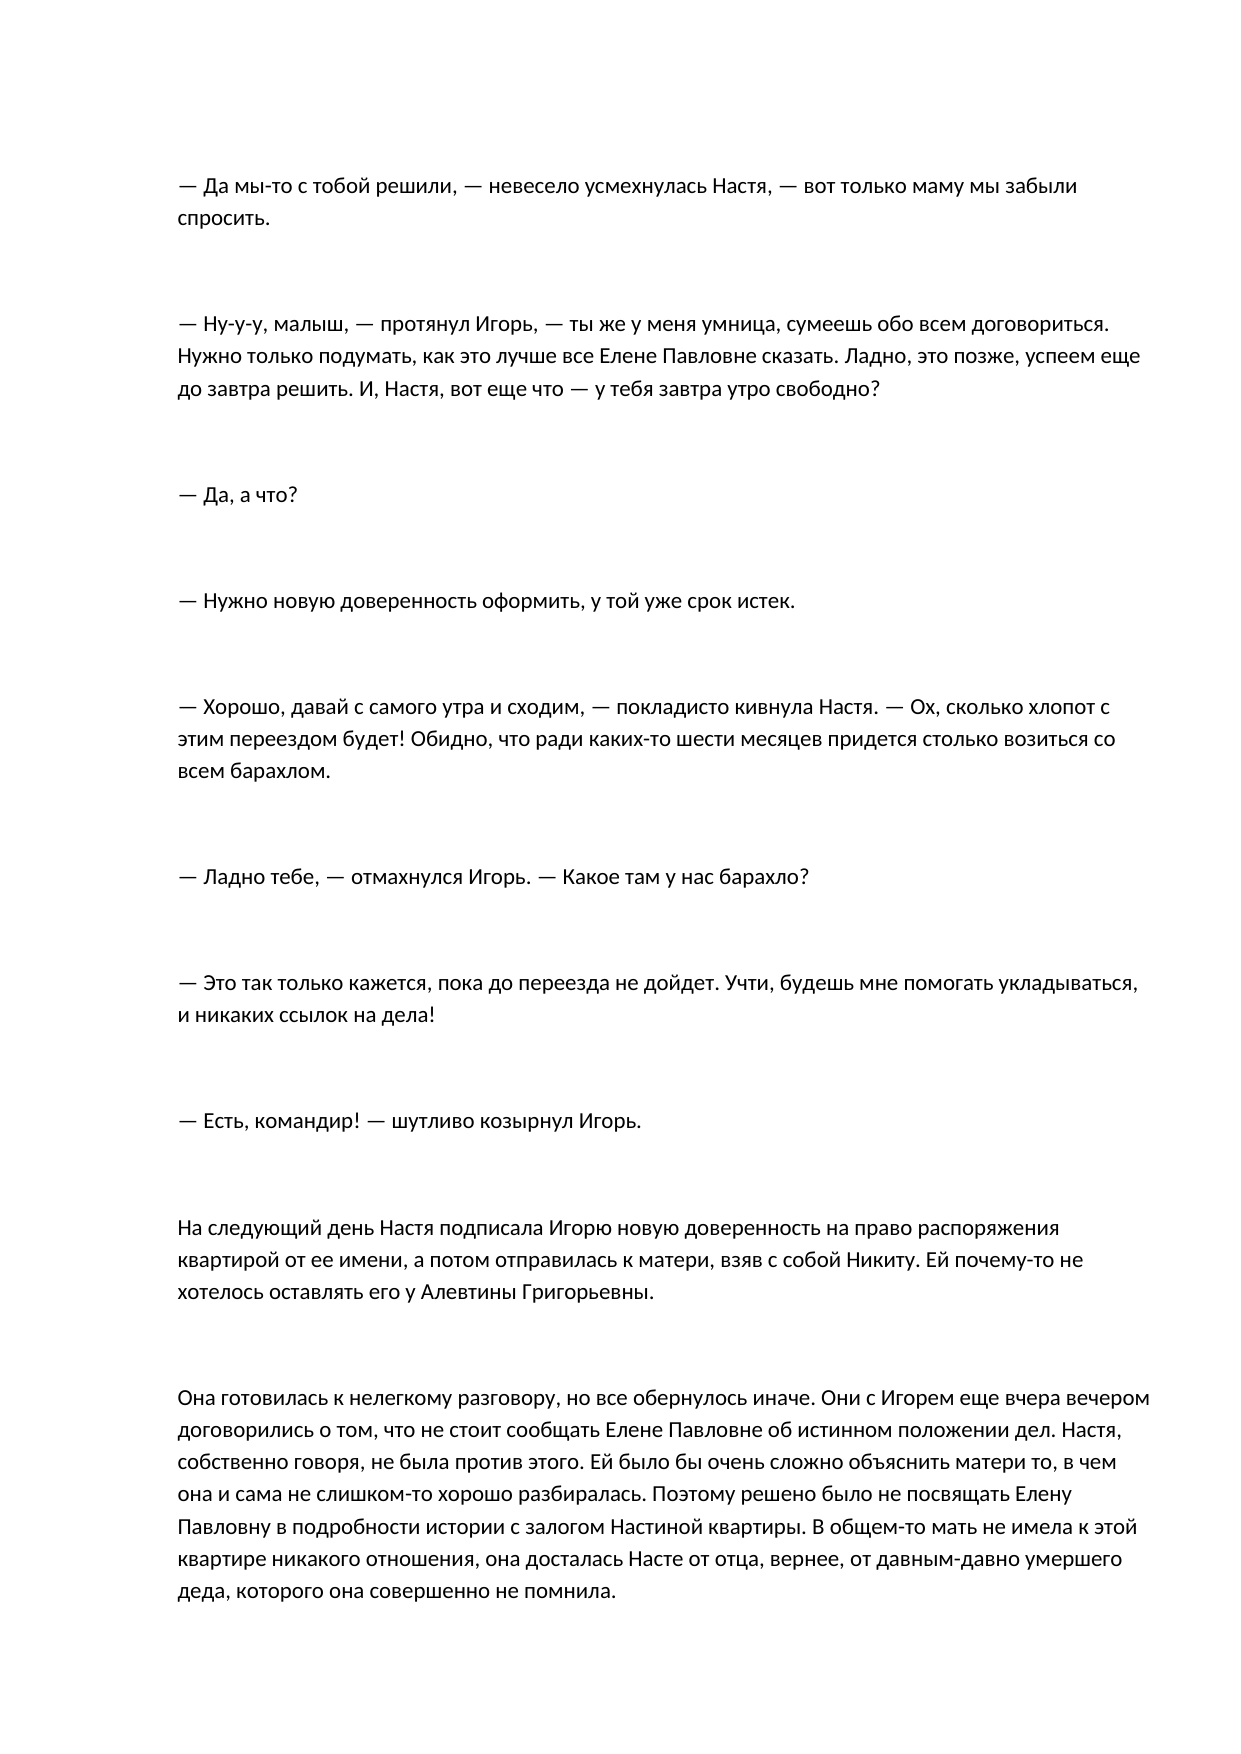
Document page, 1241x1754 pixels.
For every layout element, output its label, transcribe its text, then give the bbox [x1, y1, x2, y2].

text — Это так только кажется, пока до переезда не дойдет. Учти, будешь мне помогать укладываться, и никаких ссылок на дела! [177, 968, 1152, 1028]
text — Нужно новую доверенность оформить, у той уже срок истек. [177, 586, 1152, 614]
text — Да мы-то с тобой решили, — невесело усмехнулась Настя, — вот только маму мы забыли спросить. [177, 171, 1152, 231]
text — Ладно тебе, — отмахнулся Игорь. — Какое там у нас барахло? [177, 862, 1152, 890]
text — Да, а что? [177, 480, 1152, 508]
text Она готовилась к нелегкому разговору, но все обернулось иначе. Они с Игорем еще вчера вечером договорились о том, что не стоит сообщать Елене Павловне об истинном положении дел. Настя, собственно говоря, не была против этого. Ей было бы очень сложно объяснить матери то, в чем она и сама не слишком-то хорошо разбиралась. Поэтому решено было не посвящать Елену Павловну в подробности истории с залогом Настиной квартиры. В общем-то мать не имела к этой квартире никакого отношения, она досталась Насте от отца, вернее, от давным-давно умершего деда, которого она совершенно не помнила. [177, 1383, 1152, 1604]
text — Хорошо, давай с самого утра и сходим, — покладисто кивнула Настя. — Ох, сколько хлопот с этим переездом будет! Обидно, что ради каких-то шести месяцев придется столько возиться со всем барахлом. [177, 692, 1152, 784]
text — Есть, командир! — шутливо козырнул Игорь. [177, 1107, 1152, 1134]
text На следующий день Настя подписала Игорю новую доверенность на право распоряжения квартирой от ее имени, а потом отправилась к матери, взяв с собой Никиту. Ей почему-то не хотелось оставлять его у Алевтины Григорьевны. [177, 1213, 1152, 1305]
text — Ну-у-у, малыш, — протянул Игорь, — ты же у меня умница, сумеешь обо всем договориться. Нужно только подумать, как это лучше все Елене Павловне сказать. Ладно, это позже, успеем еще до завтра решить. И, Настя, вот еще что — у тебя завтра утро свободно? [177, 309, 1152, 402]
